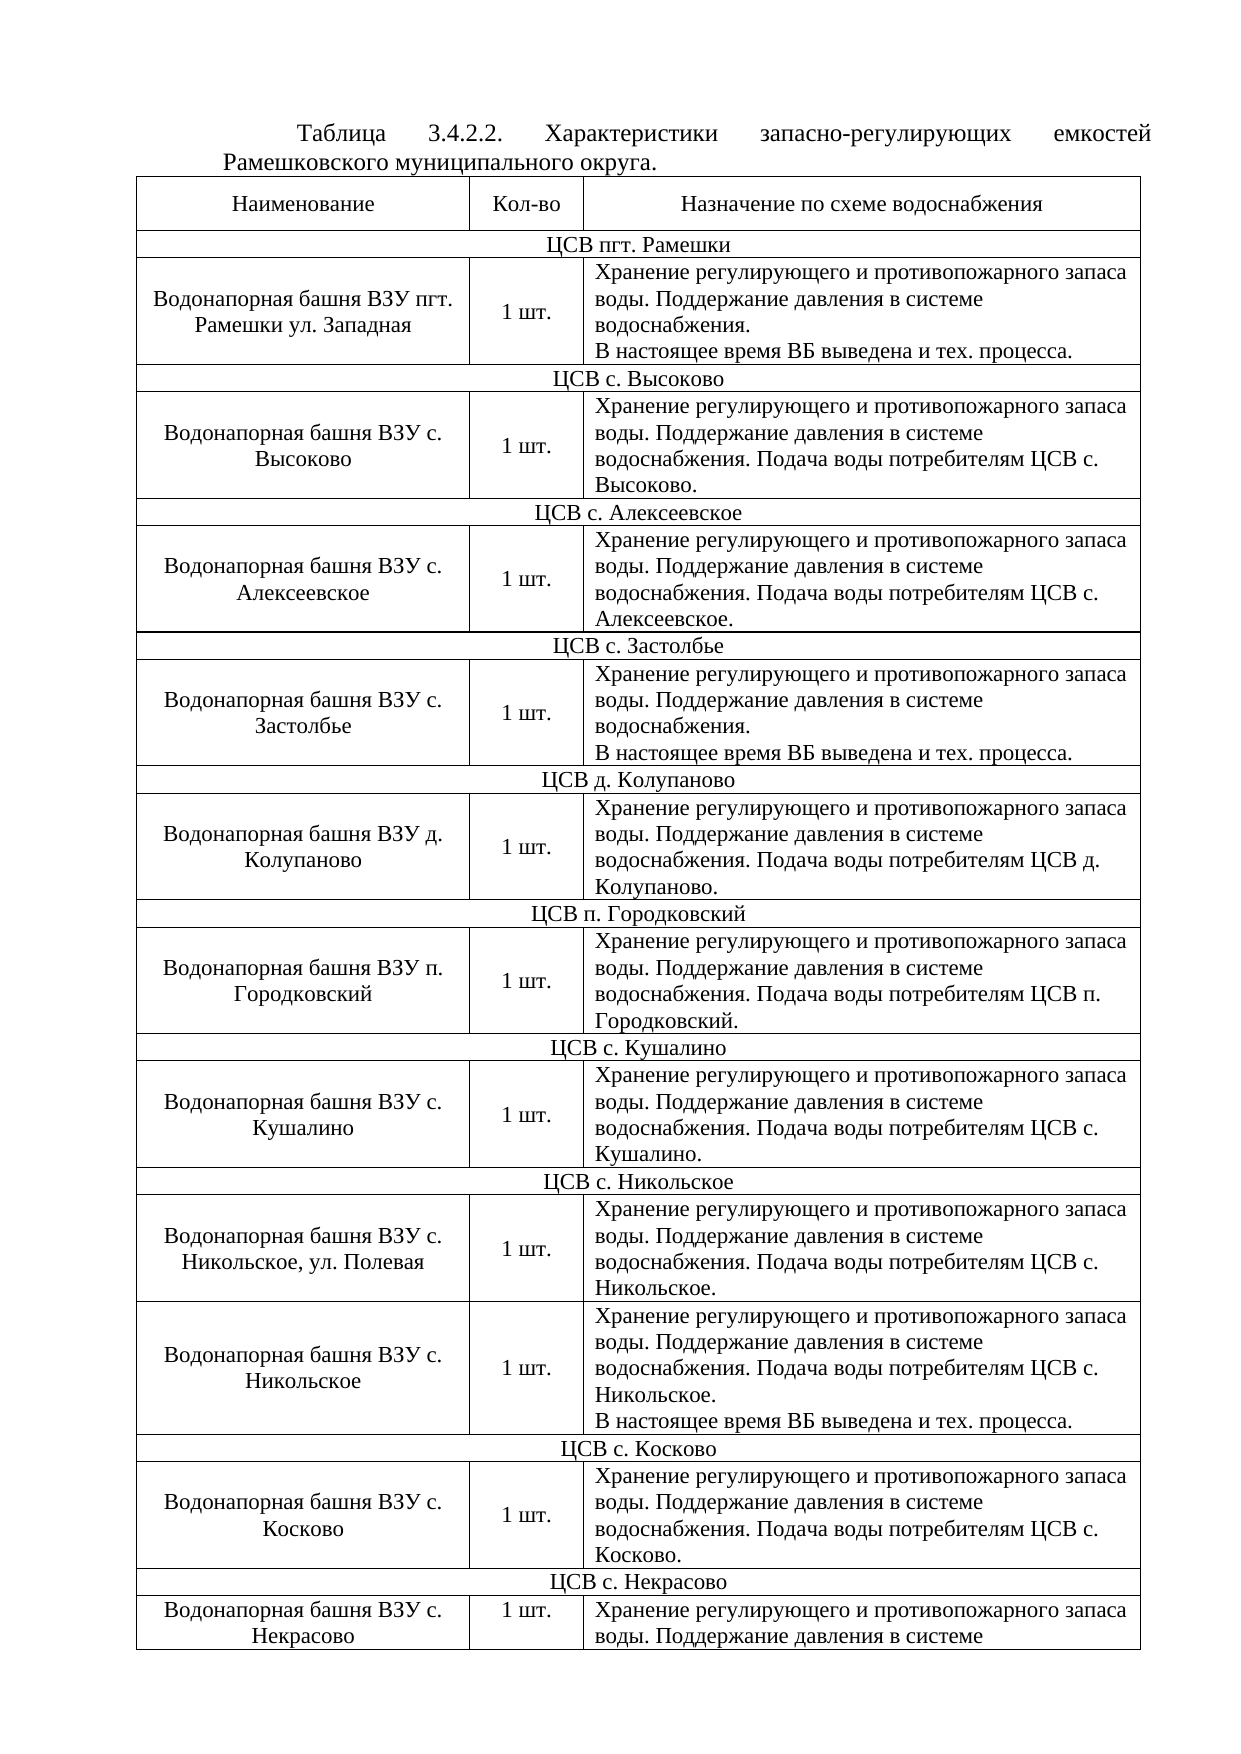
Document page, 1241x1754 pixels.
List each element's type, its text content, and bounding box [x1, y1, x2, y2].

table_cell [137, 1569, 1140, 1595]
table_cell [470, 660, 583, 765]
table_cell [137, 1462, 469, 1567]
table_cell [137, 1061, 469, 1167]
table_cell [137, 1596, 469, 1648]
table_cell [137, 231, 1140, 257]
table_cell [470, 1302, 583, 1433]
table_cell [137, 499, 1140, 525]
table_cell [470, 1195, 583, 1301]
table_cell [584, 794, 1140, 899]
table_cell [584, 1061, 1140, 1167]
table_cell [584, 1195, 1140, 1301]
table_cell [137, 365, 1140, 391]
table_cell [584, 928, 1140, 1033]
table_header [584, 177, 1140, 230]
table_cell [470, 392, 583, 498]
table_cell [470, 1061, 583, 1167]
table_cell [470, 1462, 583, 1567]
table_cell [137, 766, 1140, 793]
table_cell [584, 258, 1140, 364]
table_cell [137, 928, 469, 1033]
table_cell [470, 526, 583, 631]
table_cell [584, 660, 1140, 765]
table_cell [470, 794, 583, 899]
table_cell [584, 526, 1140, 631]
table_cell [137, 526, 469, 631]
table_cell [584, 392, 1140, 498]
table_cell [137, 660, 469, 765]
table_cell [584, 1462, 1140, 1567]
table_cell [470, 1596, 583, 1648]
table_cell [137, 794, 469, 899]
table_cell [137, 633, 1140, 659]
text Таблица 3.4.2.2. Характеристики запасно-регулирующих емкостей Рамешковского муниципального округа. [223, 118, 1152, 176]
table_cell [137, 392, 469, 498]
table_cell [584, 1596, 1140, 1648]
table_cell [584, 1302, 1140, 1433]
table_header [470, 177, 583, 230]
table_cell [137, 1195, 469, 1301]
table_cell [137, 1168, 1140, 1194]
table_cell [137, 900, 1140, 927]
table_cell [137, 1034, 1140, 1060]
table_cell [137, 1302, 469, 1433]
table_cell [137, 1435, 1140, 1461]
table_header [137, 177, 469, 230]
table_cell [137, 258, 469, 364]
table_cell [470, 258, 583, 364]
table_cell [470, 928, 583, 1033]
